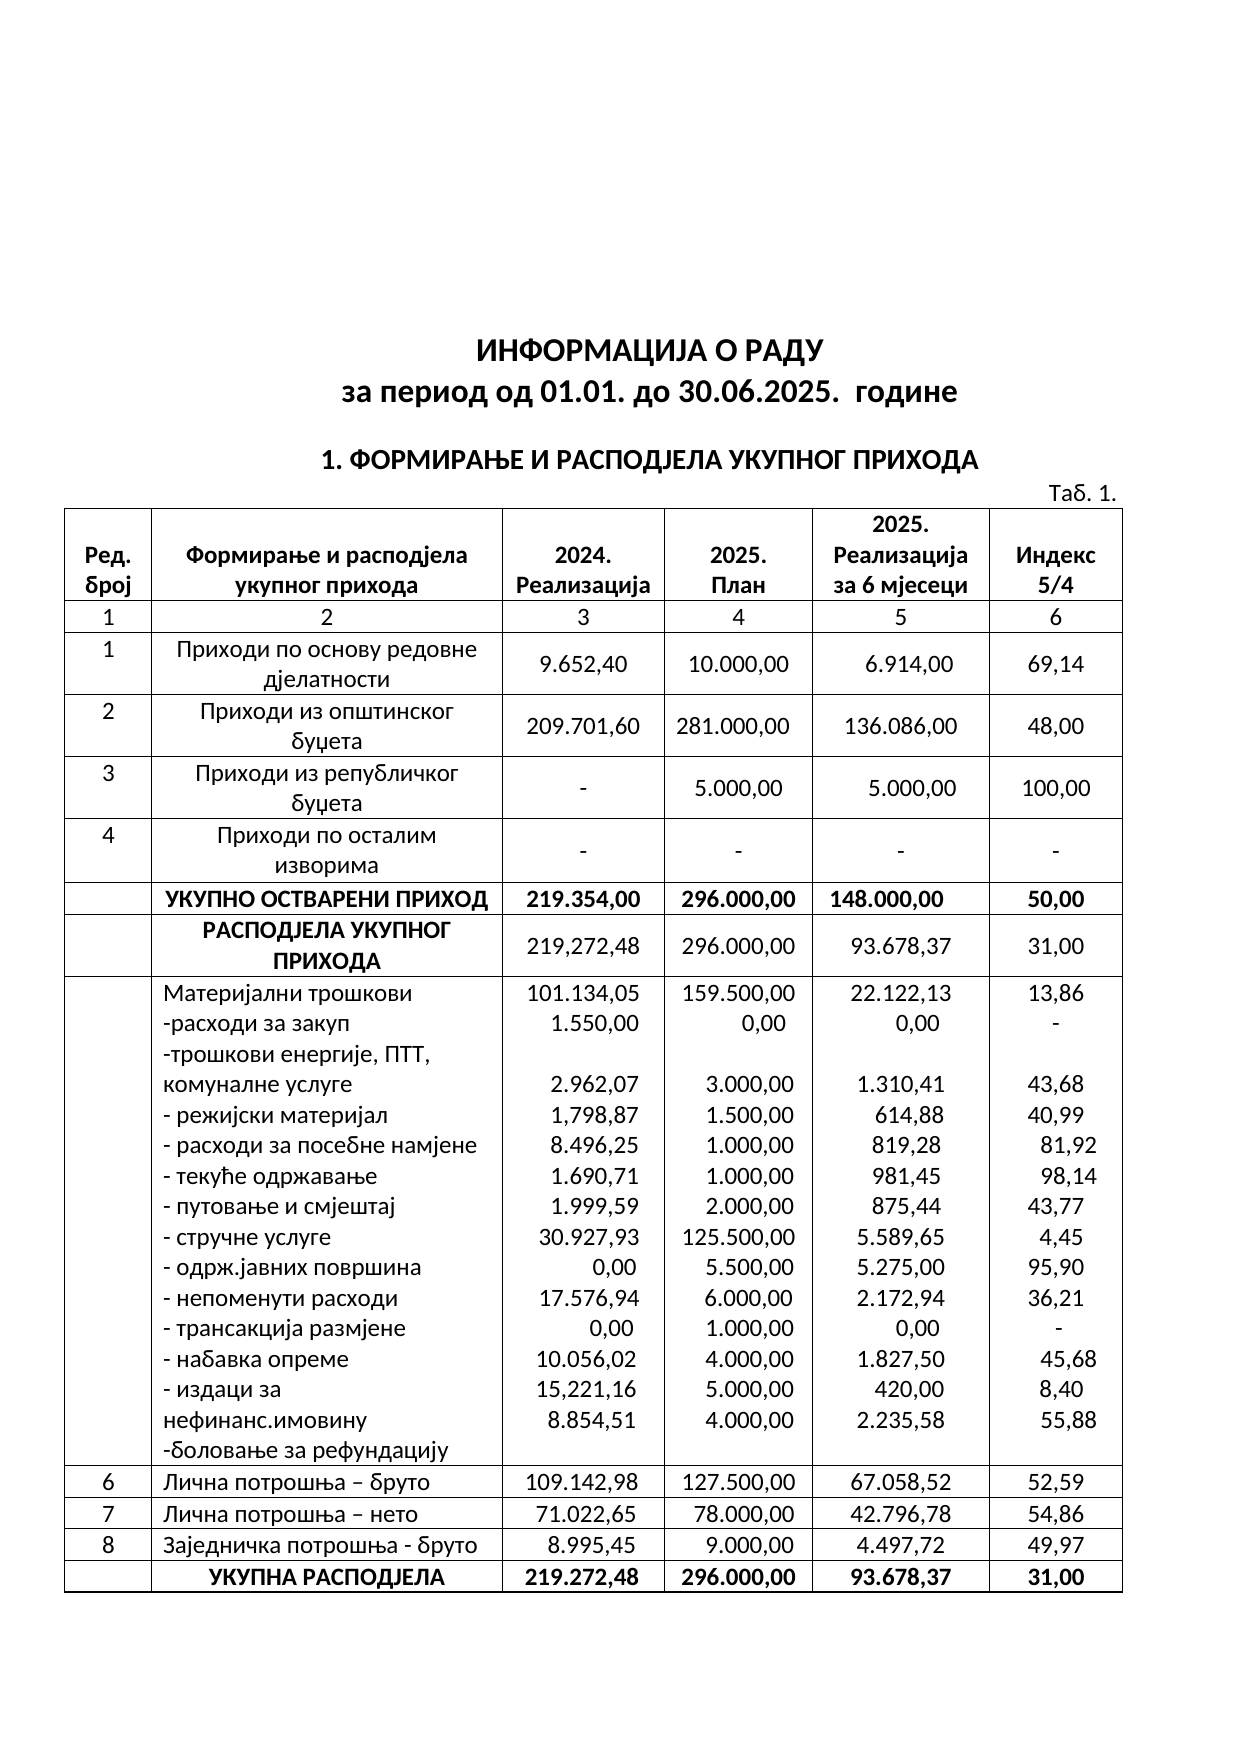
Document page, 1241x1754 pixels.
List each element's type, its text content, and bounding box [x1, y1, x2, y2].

table_cell 148.000,00 [813, 883, 989, 914]
table_cell 219.272,48 [503, 1561, 664, 1591]
table_cell - [813, 819, 989, 882]
table_cell 69,14 [990, 633, 1122, 694]
table_cell 2 [65, 695, 151, 756]
table_cell 127.500,00 [665, 1466, 812, 1497]
table_cell [65, 1561, 151, 1591]
table_cell 4 [65, 819, 151, 882]
table_cell 7 [65, 1498, 151, 1528]
table_cell Материјални трошкови -расходи за закуп -трошкови енергије, ПТТ, комуналне услуге - режијски материјал - расходи за посебне намјене - текуће одржавање - путовање и смјештај - стручне услуге - одрж.јавних површина - непоменути расходи - трансакција размјене - набавка опреме - издаци за нефинанс.имовину -боловање за рефундацију [152, 977, 502, 1465]
table_cell 67.058,52 [813, 1466, 989, 1497]
table_cell 71.022,65 [503, 1498, 664, 1528]
table_cell - [503, 757, 664, 818]
table_cell 1 [65, 601, 151, 632]
table_header 2025. План [665, 509, 812, 600]
table_cell Лична потрошња – нето [152, 1498, 502, 1528]
table_cell 8 [65, 1529, 151, 1560]
table_cell 78.000,00 [665, 1498, 812, 1528]
text 1. ФОРМИРАЊЕ И РАСПОДЈЕЛА УКУПНОГ ПРИХОДА [177, 441, 1122, 477]
table_cell 31,00 [990, 1561, 1122, 1591]
table_cell Приходи из општинског буџета [152, 695, 502, 756]
table_header 2024. Реализација [503, 509, 664, 600]
table_cell 10.000,00 [665, 633, 812, 694]
table_cell 4.497,72 [813, 1529, 989, 1560]
table_cell 101.134,05 1.550,00 2.962,07 1,798,87 8.496,25 1.690,71 1.999,59 30.927,93 0,00 17.576,94 0,00 10.056,02 15,221,16 8.854,51 [503, 977, 664, 1465]
table_header Формирање и расподјела укупног прихода [152, 509, 502, 600]
table_cell 9.652,40 [503, 633, 664, 694]
table_cell 219.354,00 [503, 883, 664, 914]
table_header 2025. Реализација за 6 мјесеци [813, 509, 989, 600]
table_cell 8.995,45 [503, 1529, 664, 1560]
table_cell - [665, 819, 812, 882]
table_cell 136.086,00 [813, 695, 989, 756]
table_cell Заједничка потрошња - бруто [152, 1529, 502, 1560]
table_cell 5.000,00 [665, 757, 812, 818]
table_cell 281.000,00 [665, 695, 812, 756]
table_cell 4 [665, 601, 812, 632]
table_cell 93.678,37 [813, 915, 989, 976]
table_cell 100,00 [990, 757, 1122, 818]
table_cell Приходи из републичког буџета [152, 757, 502, 818]
table_cell 109.142,98 [503, 1466, 664, 1497]
table_cell 219,272,48 [503, 915, 664, 976]
table_cell 31,00 [990, 915, 1122, 976]
table_cell 6 [65, 1466, 151, 1497]
table_cell 2 [152, 601, 502, 632]
table_header Индекс 5/4 [990, 509, 1122, 600]
table_cell 42.796,78 [813, 1498, 989, 1528]
table_cell 9.000,00 [665, 1529, 812, 1560]
table_cell 49,97 [990, 1529, 1122, 1560]
table_cell 52,59 [990, 1466, 1122, 1497]
table_cell Лична потрошња – бруто [152, 1466, 502, 1497]
text Таб. 1. [177, 477, 1122, 508]
text за период од 01.01. до 30.06.2025. године [177, 370, 1122, 411]
table_cell 6.914,00 [813, 633, 989, 694]
table_cell 22.122,13 0,00 1.310,41 614,88 819,28 981,45 875,44 5.589,65 5.275,00 2.172,94 0,00 1.827,50 420,00 2.235,58 [813, 977, 989, 1465]
table_cell 5.000,00 [813, 757, 989, 818]
table_cell 13,86 - 43,68 40,99 81,92 98,14 43,77 4,45 95,90 36,21 - 45,68 8,40 55,88 [990, 977, 1122, 1465]
table_cell УКУПНО ОСТВАРЕНИ ПРИХОД [152, 883, 502, 914]
table_cell РАСПОДЈЕЛА УКУПНОГ ПРИХОДА [152, 915, 502, 976]
table_cell - [503, 819, 664, 882]
table_cell 48,00 [990, 695, 1122, 756]
table_cell 296.000,00 [665, 883, 812, 914]
table_cell 159.500,00 0,00 3.000,00 1.500,00 1.000,00 1.000,00 2.000,00 125.500,00 5.500,00 6.000,00 1.000,00 4.000,00 5.000,00 4.000,00 [665, 977, 812, 1465]
table_cell Приходи по основу редовне дјелатности [152, 633, 502, 694]
text ИНФОРМАЦИЈА О РАДУ [177, 329, 1122, 370]
table_cell УКУПНА РАСПОДЈЕЛА [152, 1561, 502, 1591]
table_cell 93.678,37 [813, 1561, 989, 1591]
table_cell [65, 883, 151, 914]
table_cell 296.000,00 [665, 1561, 812, 1591]
table_cell - [990, 819, 1122, 882]
table_cell [65, 977, 151, 1465]
table_cell 3 [65, 757, 151, 818]
table_cell 50,00 [990, 883, 1122, 914]
table_cell 6 [990, 601, 1122, 632]
table_cell 1 [65, 633, 151, 694]
table_cell [65, 915, 151, 976]
table_cell 54,86 [990, 1498, 1122, 1528]
table_cell 209.701,60 [503, 695, 664, 756]
table_cell Приходи по осталим изворима [152, 819, 502, 882]
table_cell 5 [813, 601, 989, 632]
table_cell 296.000,00 [665, 915, 812, 976]
table_cell 3 [503, 601, 664, 632]
table_header Ред. број [65, 509, 151, 600]
